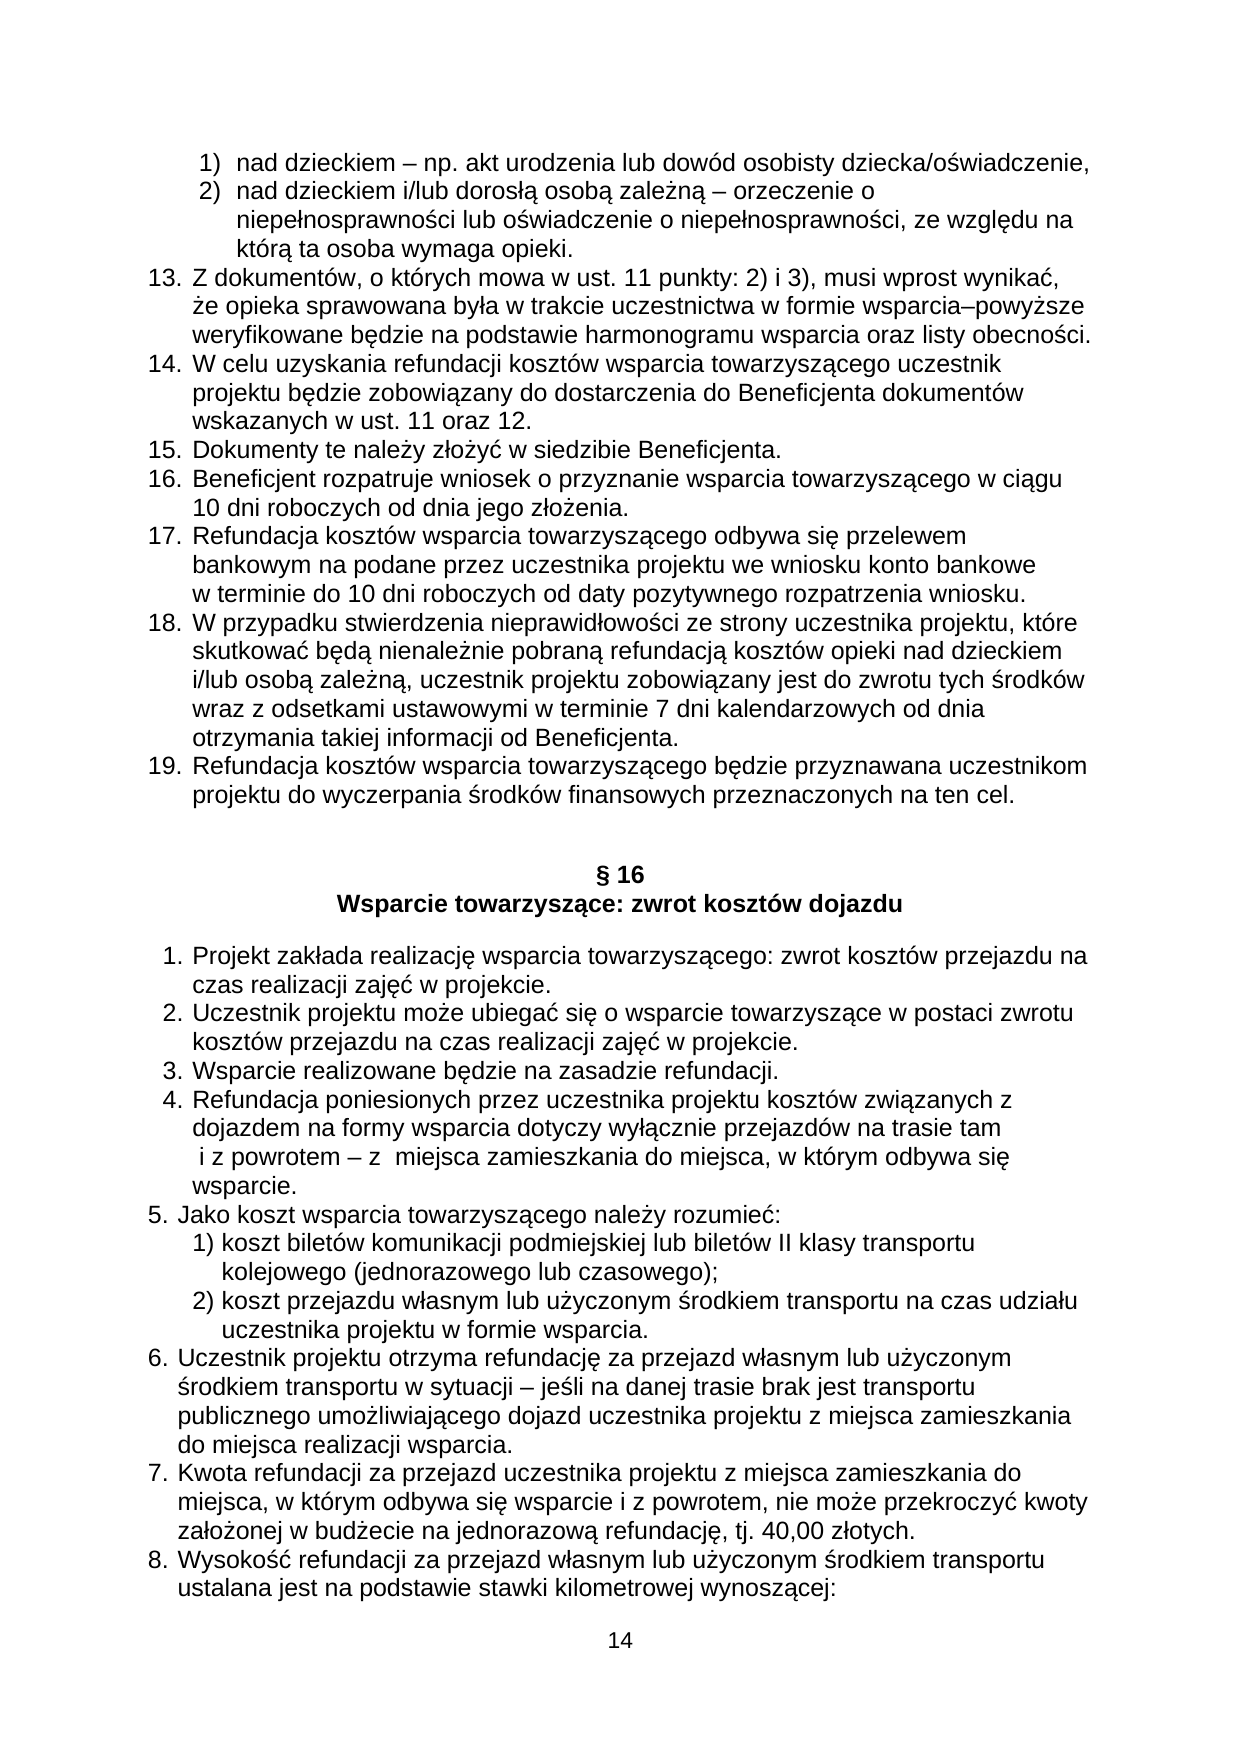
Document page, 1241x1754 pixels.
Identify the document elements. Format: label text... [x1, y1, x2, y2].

list Wysokość refundacji za przejazd własnym lub użyczonym środkiem transportu ustalana jest na podstawie stawki kilometrowej wynoszącej: [148, 1545, 1093, 1602]
list nad dzieckiem – np. akt urodzenia lub dowód osobisty dziecka/oświadczenie, [199, 148, 1093, 176]
list W przypadku stwierdzenia nieprawidłowości ze strony uczestnika projektu, które skutkować będą nienależnie pobraną refundacją kosztów opieki nad dzieckiem i/lub osobą zależną, uczestnik projektu zobowiązany jest do zwrotu tych środków wraz z odsetkami ustawowymi w terminie 7 dni kalendarzowych od dnia otrzymania takiej informacji od Beneficjenta. [148, 608, 1093, 751]
list Projekt zakłada realizację wsparcia towarzyszącego: zwrot kosztów przejazdu na czas realizacji zajęć w projekcie. [162, 941, 1093, 998]
text § 16 [148, 861, 1093, 889]
list Wsparcie realizowane będzie na zasadzie refundacji. [162, 1056, 1093, 1085]
list Beneficjent rozpatruje wniosek o przyznanie wsparcia towarzyszącego w ciągu 10 dni roboczych od dnia jego złożenia. [148, 464, 1093, 521]
list W celu uzyskania refundacji kosztów wsparcia towarzyszącego uczestnik projektu będzie zobowiązany do dostarczenia do Beneficjenta dokumentów wskazanych w ust. 11 oraz 12. [148, 349, 1093, 435]
list koszt biletów komunikacji podmiejskiej lub biletów II klasy transportu kolejowego (jednorazowego lub czasowego); [192, 1228, 1093, 1286]
list Refundacja kosztów wsparcia towarzyszącego będzie przyznawana uczestnikom projektu do wyczerpania środków finansowych przeznaczonych na ten cel. [148, 751, 1093, 809]
list nad dzieckiem i/lub dorosłą osobą zależną – orzeczenie o niepełnosprawności lub oświadczenie o niepełnosprawności, ze względu na którą ta osoba wymaga opieki. [199, 176, 1093, 263]
list Dokumenty te należy złożyć w siedzibie Beneficjenta. [148, 435, 1093, 464]
list Uczestnik projektu otrzyma refundację za przejazd własnym lub użyczonym środkiem transportu w sytuacji – jeśli na danej trasie brak jest transportu publicznego umożliwiającego dojazd uczestnika projektu z miejsca zamieszkania do miejsca realizacji wsparcia. [148, 1343, 1093, 1458]
list w terminie do 10 dni roboczych od daty pozytywnego rozpatrzenia wniosku. [192, 579, 1093, 608]
list Uczestnik projektu może ubiegać się o wsparcie towarzyszące w postaci zwrotu kosztów przejazdu na czas realizacji zajęć w projekcie. [162, 998, 1093, 1056]
list Kwota refundacji za przejazd uczestnika projektu z miejsca zamieszkania do miejsca, w którym odbywa się wsparcie i z powrotem, nie może przekroczyć kwoty założonej w budżecie na jednorazową refundację, tj. 40,00 złotych. [148, 1458, 1093, 1545]
list i z powrotem – z miejsca zamieszkania do miejsca, w którym odbywa się wsparcie. [192, 1142, 1093, 1200]
list Refundacja poniesionych przez uczestnika projektu kosztów związanych z dojazdem na formy wsparcia dotyczy wyłącznie przejazdów na trasie tam [162, 1085, 1093, 1142]
list koszt przejazdu własnym lub użyczonym środkiem transportu na czas udziału uczestnika projektu w formie wsparcia. [192, 1286, 1093, 1343]
text Wsparcie towarzyszące: zwrot kosztów dojazdu [148, 889, 1093, 918]
list Z dokumentów, o których mowa w ust. 11 punkty: 2) i 3), musi wprost wynikać, że opieka sprawowana była w trakcie uczestnictwa w formie wsparcia–powyższe weryfikowane będzie na podstawie harmonogramu wsparcia oraz listy obecności. [148, 263, 1093, 349]
list Jako koszt wsparcia towarzyszącego należy rozumieć: [148, 1200, 1093, 1228]
list Refundacja kosztów wsparcia towarzyszącego odbywa się przelewem bankowym na podane przez uczestnika projektu we wniosku konto bankowe [148, 521, 1093, 579]
